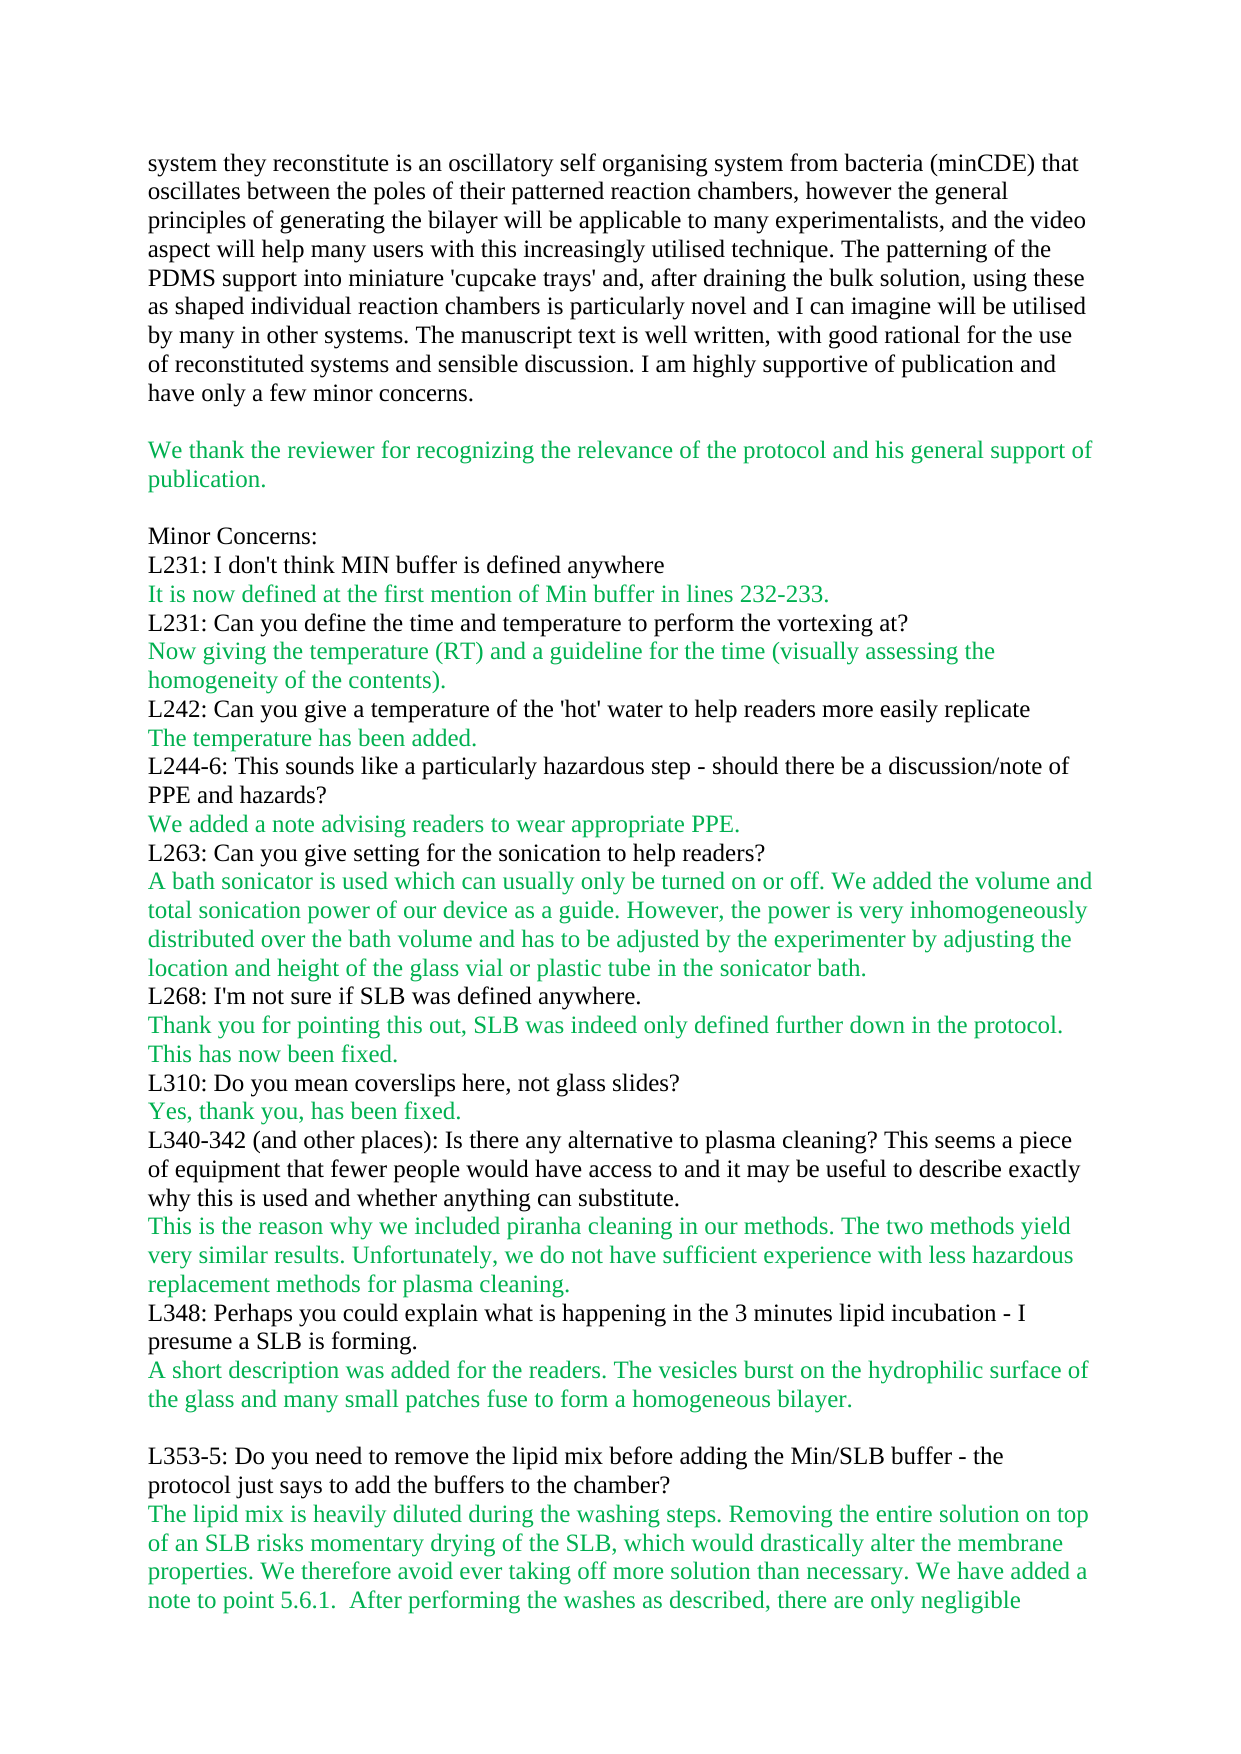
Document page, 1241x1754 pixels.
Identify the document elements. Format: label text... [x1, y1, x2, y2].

text It is now defined at the first mention of Min buffer in lines 232-233. L231: Can you define the time and temperature to perform the vortexing at? [148, 579, 1093, 636]
text A bath sonicator is used which can usually only be turned on or off. We added the volume and total sonication power of our device as a guide. However, the power is very inhomogeneously distributed over the bath volume and has to be adjusted by the experimenter by adjusting the location and height of the glass vial or plastic tube in the sonicator bath. L268: I'm not sure if SLB was defined anywhere. [148, 866, 1093, 1010]
text L353-5: Do you need to remove the lipid mix before adding the Min/SLB buffer - the protocol just says to add the buffers to the chamber? [148, 1413, 1093, 1499]
text We thank the reviewer for recognizing the relevance of the protocol and his general support of publication. [148, 435, 1093, 493]
text The temperature has been added. L244-6: This sounds like a particularly hazardous step - should there be a discussion/note of PPE and hazards? [148, 723, 1093, 809]
text L348: Perhaps you could explain what is happening in the 3 minutes lipid incubation - I presume a SLB is forming. [148, 1298, 1093, 1355]
text Yes, thank you, has been fixed. L340-342 (and other places): Is there any alternative to plasma cleaning? This seems a piece of equipment that fewer people would have access to and it may be useful to describe exactly why this is used and whether anything can substitute. [148, 1096, 1093, 1211]
text Minor Concerns: L231: I don't think MIN buffer is defined anywhere [148, 493, 1093, 579]
text Now giving the temperature (RT) and a guideline for the time (visually assessing the homogeneity of the contents). L242: Can you give a temperature of the 'hot' water to help readers more easily replicate [148, 636, 1093, 723]
text A short description was added for the readers. The vesicles burst on the hydrophilic surface of the glass and many small patches fuse to form a homogeneous bilayer. [148, 1355, 1093, 1413]
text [148, 148, 1093, 435]
text We added a note advising readers to wear appropriate PPE. L263: Can you give setting for the sonication to help readers? [148, 809, 1093, 866]
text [148, 1499, 1093, 1614]
text This is the reason why we included piranha cleaning in our methods. The two methods yield very similar results. Unfortunately, we do not have sufficient experience with less hazardous replacement methods for plasma cleaning. [148, 1211, 1093, 1298]
text Thank you for pointing this out, SLB was indeed only defined further down in the protocol. This has now been fixed. L310: Do you mean coverslips here, not glass slides? [148, 1010, 1093, 1096]
